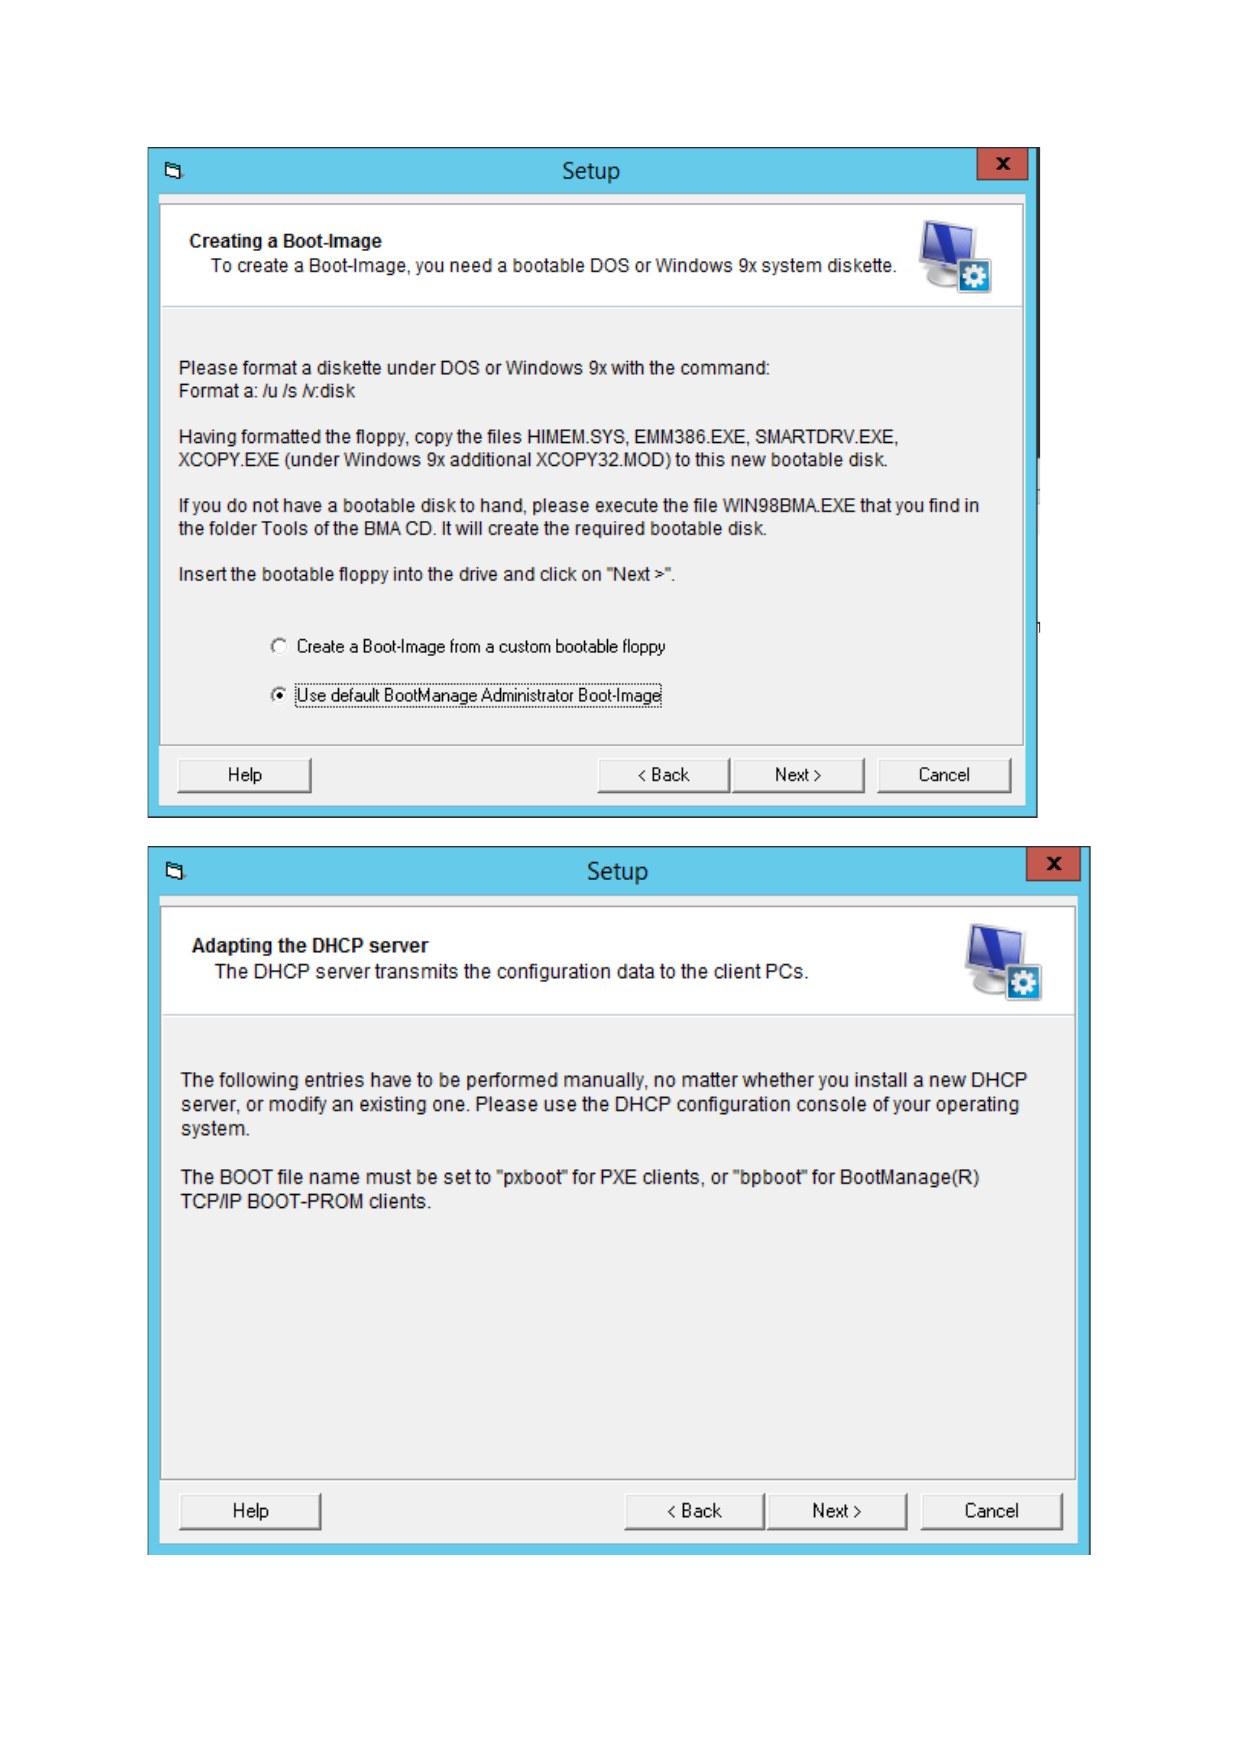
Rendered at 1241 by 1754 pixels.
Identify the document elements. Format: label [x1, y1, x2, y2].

picture [147, 846, 1091, 1555]
picture [147, 147, 1041, 818]
